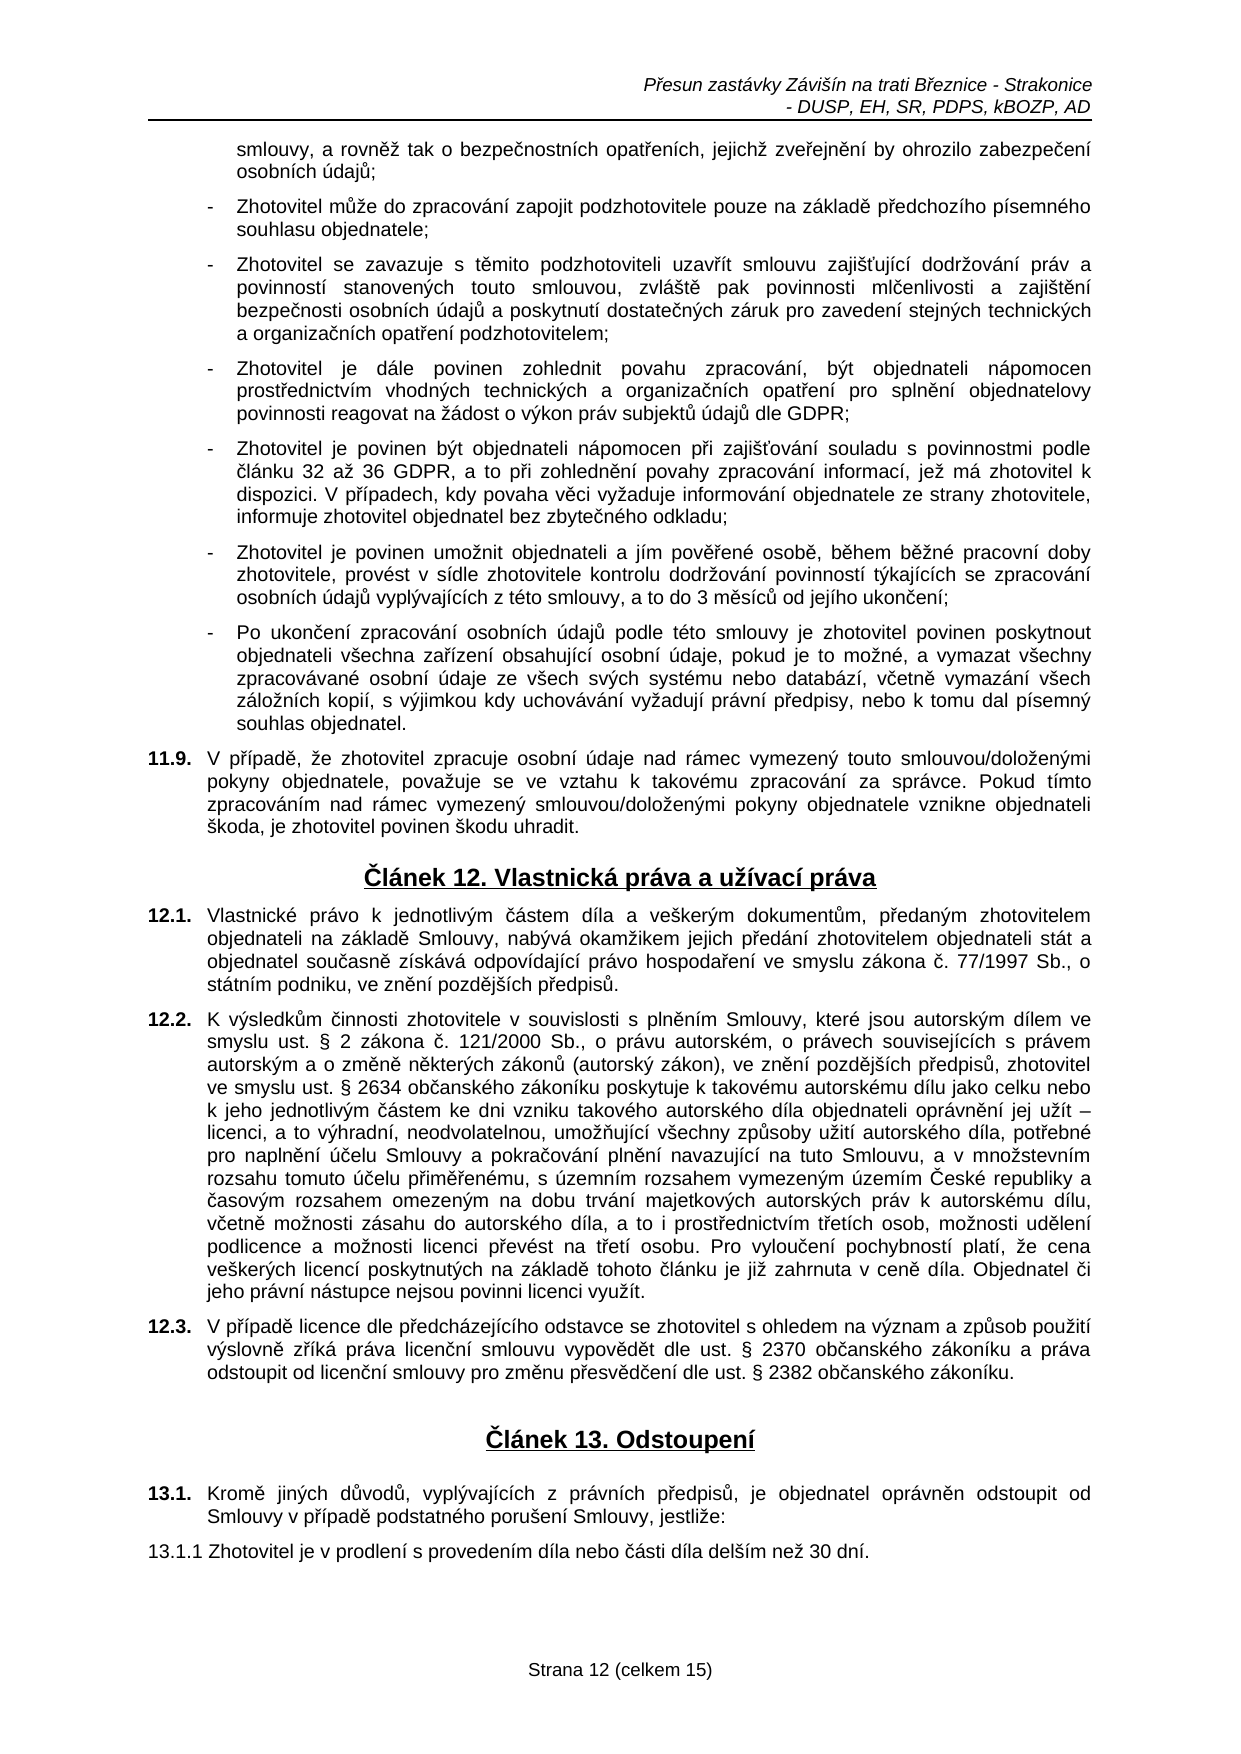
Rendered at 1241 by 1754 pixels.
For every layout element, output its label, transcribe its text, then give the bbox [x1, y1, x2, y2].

subtitle Článek 13. Odstoupení [148, 1425, 1092, 1453]
text - Po ukončení zpracování osobních údajů podle této smlouvy je zhotovitel povinen poskytnout objednateli všechna zařízení obsahující osobní údaje, pokud je to možné, a vymazat všechny zpracovávané osobní údaje ze všech svých systému nebo databází, včetně vymazání všech záložních kopií, s výjimkou kdy uchovávání vyžadují právní předpisy, nebo k tomu dal písemný souhlas objednatel. [207, 621, 1092, 735]
text - Zhotovitel se zavazuje s těmito podzhotoviteli uzavřít smlouvu zajišťující dodržování práv a povinností stanovených touto smlouvou, zvláště pak povinnosti mlčenlivosti a zajištění bezpečnosti osobních údajů a poskytnutí dostatečných záruk pro zavedení stejných technických a organizačních opatření podzhotovitelem; [207, 253, 1092, 344]
text - Zhotovitel je povinen umožnit objednateli a jím pověřené osobě, během běžné pracovní doby zhotovitele, provést v sídle zhotovitele kontrolu dodržování povinností týkajících se zpracování osobních údajů vyplývajících z této smlouvy, a to do 3 měsíců od jejího ukončení; [207, 541, 1092, 609]
text - Zhotovitel je dále povinen zohlednit povahu zpracování, být objednateli nápomocen prostřednictvím vhodných technických a organizačních opatření pro splnění objednatelovy povinnosti reagovat na žádost o výkon práv subjektů údajů dle GDPR; [207, 357, 1092, 425]
text - Zhotovitel je povinen být objednateli nápomocen při zajišťování souladu s povinnostmi podle článku 32 až 36 GDPR, a to při zohlednění povahy zpracování informací, jež má zhotovitel k dispozici. V případech, kdy povaha věci vyžaduje informování objednatele ze strany zhotovitele, informuje zhotovitel objednatel bez zbytečného odkladu; [207, 437, 1092, 528]
text 12.1. Vlastnické právo k jednotlivým částem díla a veškerým dokumentům, předaným zhotovitelem objednateli na základě Smlouvy, nabývá okamžikem jejich předání zhotovitelem objednateli stát a objednatel současně získává odpovídající právo hospodaření ve smyslu zákona č. 77/1997 Sb., o státním podniku, ve znění pozdějších předpisů. [148, 904, 1092, 995]
text 13.1. Kromě jiných důvodů, vyplývajících z právních předpisů, je objednatel oprávněn odstoupit od Smlouvy v případě podstatného porušení Smlouvy, jestliže: [148, 1482, 1092, 1528]
text 12.3. V případě licence dle předcházejícího odstavce se zhotovitel s ohledem na význam a způsob použití výslovně zříká práva licenční smlouvu vypovědět dle ust. § 2370 občanského zákoníku a práva odstoupit od licenční smlouvy pro změnu přesvědčení dle ust. § 2382 občanského zákoníku. [148, 1315, 1092, 1383]
text 12.2. K výsledkům činnosti zhotovitele v souvislosti s plněním Smlouvy, které jsou autorským dílem ve smyslu ust. § 2 zákona č. 121/2000 Sb., o právu autorském, o právech souvisejících s právem autorským a o změně některých zákonů (autorský zákon), ve znění pozdějších předpisů, zhotovitel ve smyslu ust. § 2634 občanského zákoníku poskytuje k takovému autorskému dílu jako celku nebo k jeho jednotlivým částem ke dni vzniku takového autorského díla objednateli oprávnění jej užít – licenci, a to výhradní, neodvolatelnou, umožňující všechny způsoby užití autorského díla, potřebné pro naplnění účelu Smlouvy a pokračování plnění navazující na tuto Smlouvu, a v množstevním rozsahu tomuto účelu přiměřenému, s územním rozsahem vymezeným územím České republiky a časovým rozsahem omezeným na dobu trvání majetkových autorských práv k autorskému dílu, včetně možnosti zásahu do autorského díla, a to i prostřednictvím třetích osob, možnosti udělení podlicence a možnosti licenci převést na třetí osobu. Pro vyloučení pochybností platí, že cena veškerých licencí poskytnutých na základě tohoto článku je již zahrnuta v ceně díla. Objednatel či jeho právní nástupce nejsou povinni licenci využít. [148, 1008, 1092, 1303]
text 13.1.1 Zhotovitel je v prodlení s provedením díla nebo části díla delším než 30 dní. [148, 1540, 1092, 1563]
subtitle Článek 12. Vlastnická práva a užívací práva [148, 863, 1092, 892]
text 11.9. V případě, že zhotovitel zpracuje osobní údaje nad rámec vymezený touto smlouvou/doloženými pokyny objednatele, považuje se ve vztahu k takovému zpracování za správce. Pokud tímto zpracováním nad rámec vymezený smlouvou/doloženými pokyny objednatele vznikne objednateli škoda, je zhotovitel povinen škodu uhradit. [148, 747, 1092, 838]
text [207, 137, 1092, 183]
text - Zhotovitel může do zpracování zapojit podzhotovitele pouze na základě předchozího písemného souhlasu objednatele; [207, 195, 1092, 241]
